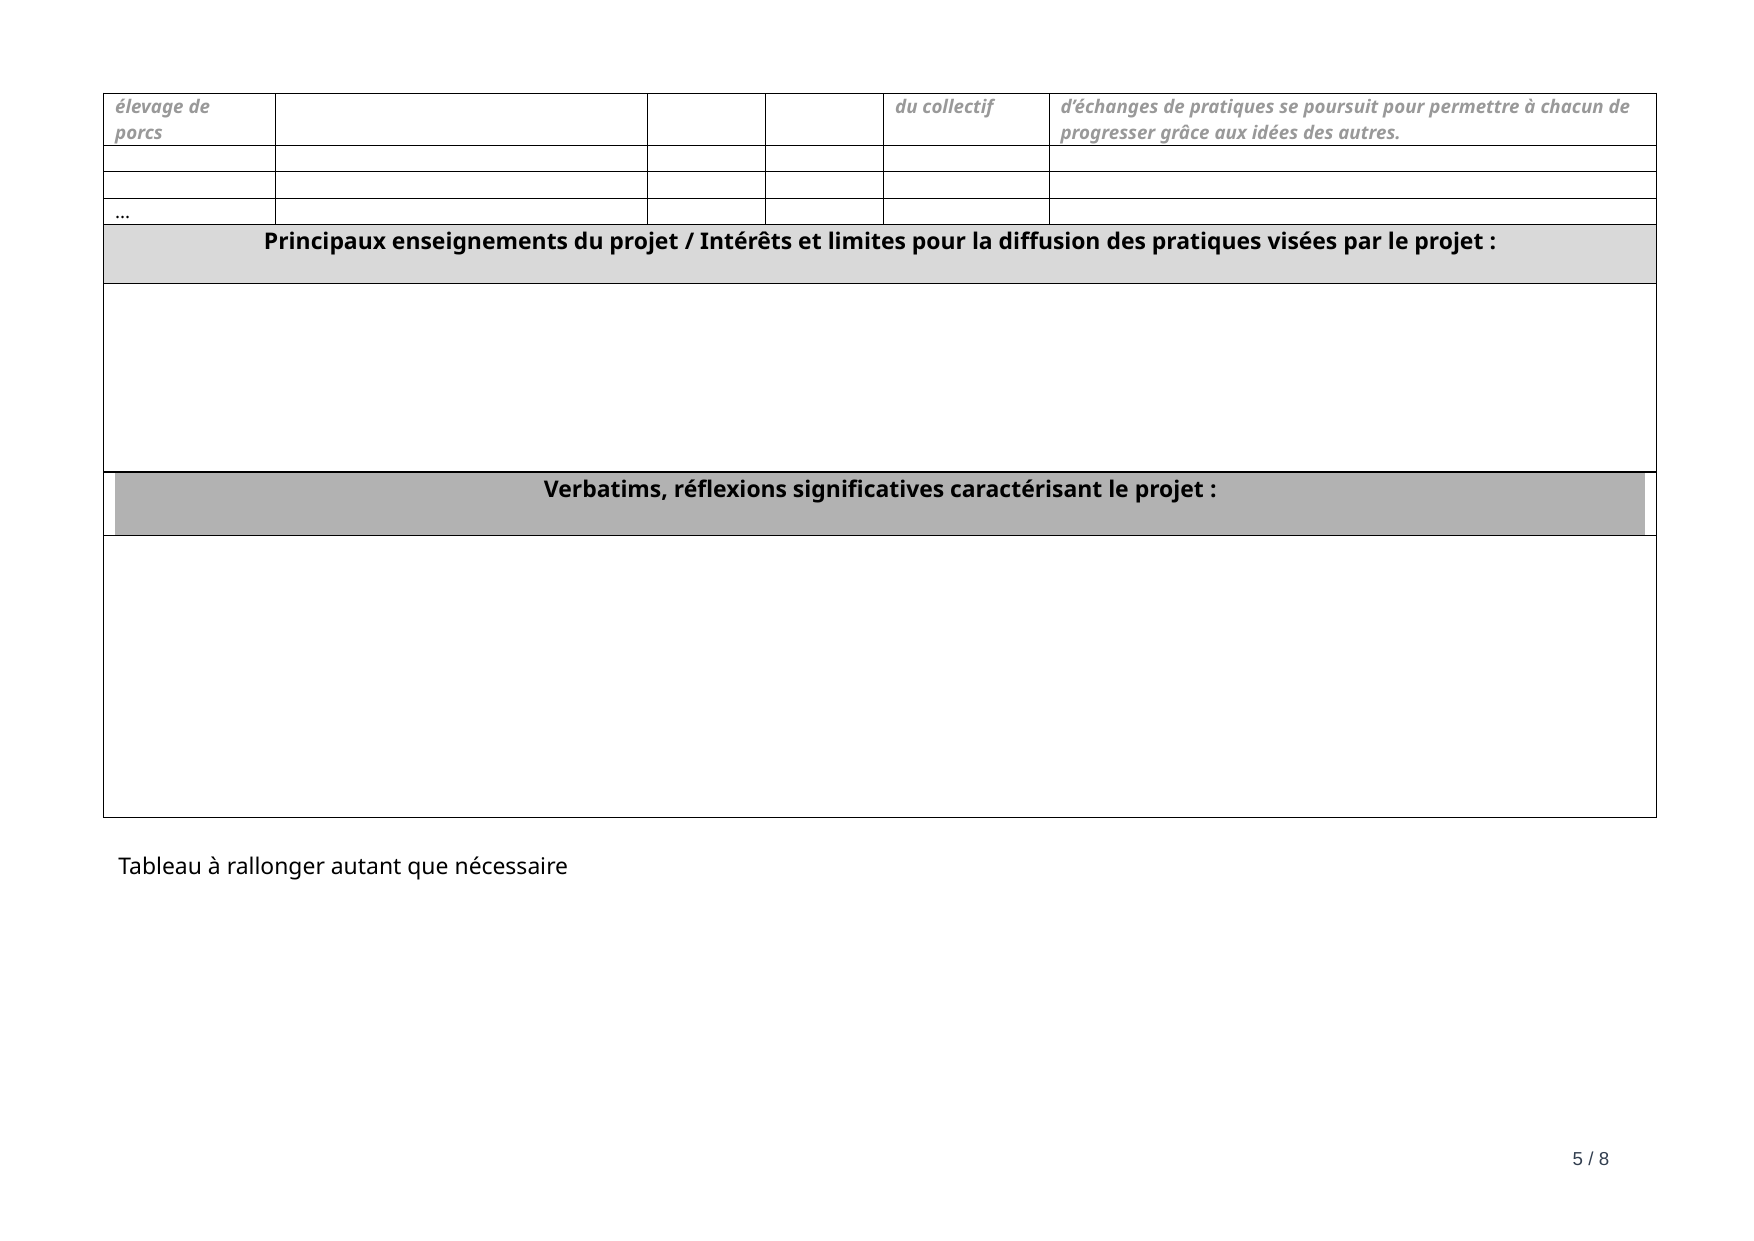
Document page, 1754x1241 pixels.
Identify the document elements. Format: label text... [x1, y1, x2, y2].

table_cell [884, 94, 1049, 144]
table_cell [104, 94, 275, 144]
table_cell 7 [648, 94, 765, 144]
table_cell ... [104, 199, 275, 224]
table_cell [884, 199, 1049, 224]
table_cell [884, 172, 1049, 198]
table_cell [276, 199, 647, 224]
table_cell [1050, 199, 1656, 224]
table_cell [884, 146, 1049, 171]
table_cell [276, 172, 647, 198]
table_cell [766, 172, 883, 198]
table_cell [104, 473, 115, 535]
table_cell [766, 146, 883, 171]
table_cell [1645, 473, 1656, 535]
table_cell [1050, 146, 1656, 171]
table_cell [1050, 172, 1656, 198]
table_cell [648, 146, 765, 171]
text Tableau à rallonger autant que nécessaire [118, 849, 1636, 881]
table_cell [648, 199, 765, 224]
table_cell Principaux enseignements du projet / Intérêts et limites pour la diffusion des pratiques visées par le projet : [104, 225, 1656, 283]
table_cell [766, 199, 883, 224]
table_cell 6 [766, 94, 883, 144]
table_cell [104, 172, 275, 198]
table_cell [276, 146, 647, 171]
table_cell [104, 146, 275, 171]
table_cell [1050, 94, 1656, 144]
table_cell [104, 536, 1656, 817]
table_cell [648, 172, 765, 198]
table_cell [276, 94, 647, 144]
table_cell [104, 284, 1656, 471]
